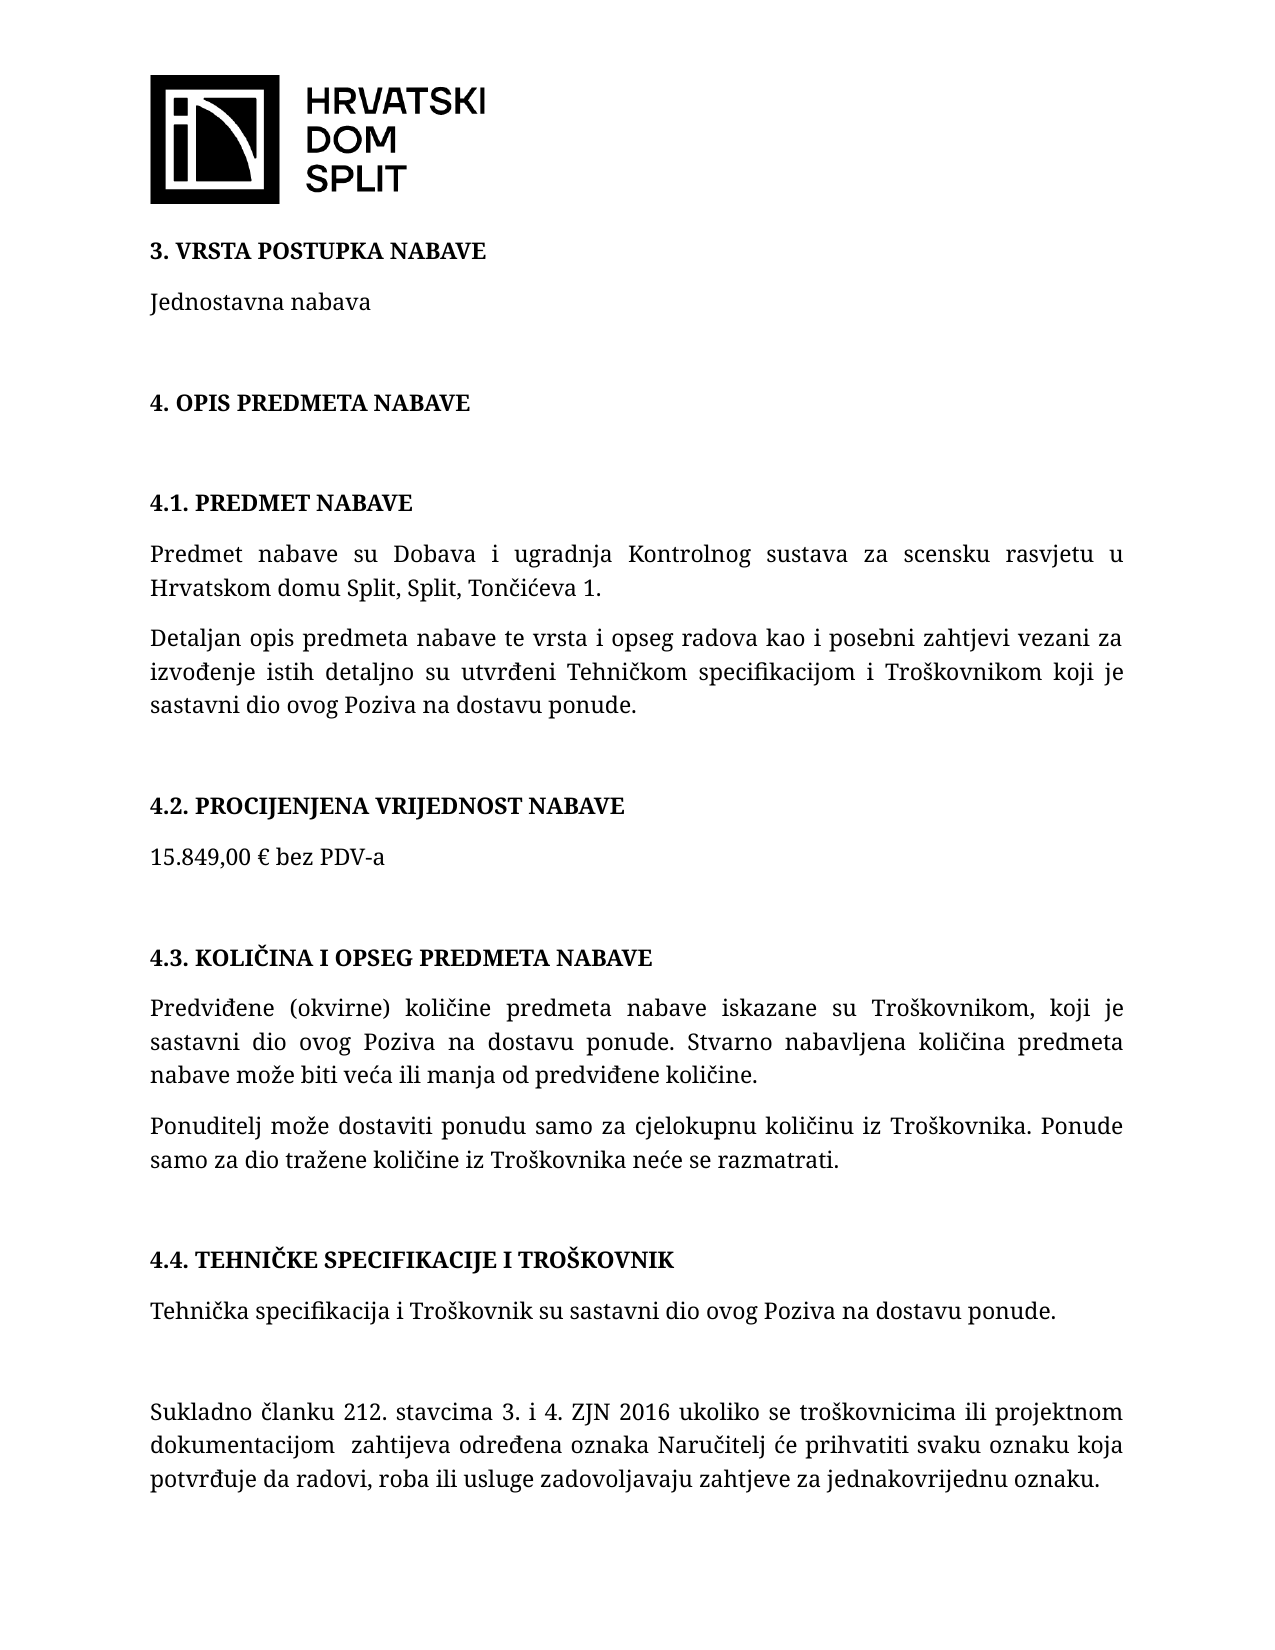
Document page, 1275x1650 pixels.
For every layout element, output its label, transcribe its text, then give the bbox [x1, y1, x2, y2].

text 4.2. PROCIJENJENA VRIJEDNOST NABAVE [150, 790, 1125, 822]
picture [150, 75, 485, 204]
text Predviđene (okvirne) količine predmeta nabave iskazane su Troškovnikom, koji je sastavni dio ovog Poziva na dostavu ponude. Stvarno nabavljena količina predmeta nabave može biti veća ili manja od predviđene količine. [150, 992, 1125, 1091]
text Ponuditelj može dostaviti ponudu samo za cjelokupnu količinu iz Troškovnika. Ponude samo za dio tražene količine iz Troškovnika neće se razmatrati. [150, 1110, 1125, 1175]
text 3. VRSTA POSTUPKA NABAVE [150, 235, 1125, 267]
text Predmet nabave su Dobava i ugradnja Kontrolnog sustava za scensku rasvjetu u Hrvatskom domu Split, Split, Tončićeva 1. [150, 538, 1125, 603]
text 4. OPIS PREDMETA NABAVE [150, 387, 1125, 418]
text Sukladno članku 212. stavcima 3. i 4. ZJN 2016 ukoliko se troškovnicima ili projektnom dokumentacijom zahtijeva određena oznaka Naručitelj će prihvatiti svaku oznaku koja potvrđuje da radovi, roba ili usluge zadovoljavaju zahtjeve za jednakovrijednu oznaku. [150, 1396, 1125, 1494]
text 4.1. PREDMET NABAVE [150, 487, 1125, 519]
text 4.4. TEHNIČKE SPECIFIKACIJE I TROŠKOVNIK [150, 1244, 1125, 1276]
text Detaljan opis predmeta nabave te vrsta i opseg radova kao i posebni zahtjevi vezani za izvođenje istih detaljno su utvrđeni Tehničkom specifikacijom i Troškovnikom koji je sastavni dio ovog Poziva na dostavu ponude. [150, 622, 1125, 721]
text Tehnička specifikacija i Troškovnik su sastavni dio ovog Poziva na dostavu ponude. [150, 1295, 1125, 1326]
text 15.849,00 € bez PDV-a [150, 841, 1125, 872]
text Jednostavna nabava [150, 286, 1125, 317]
text 4.3. KOLIČINA I OPSEG PREDMETA NABAVE [150, 942, 1125, 973]
